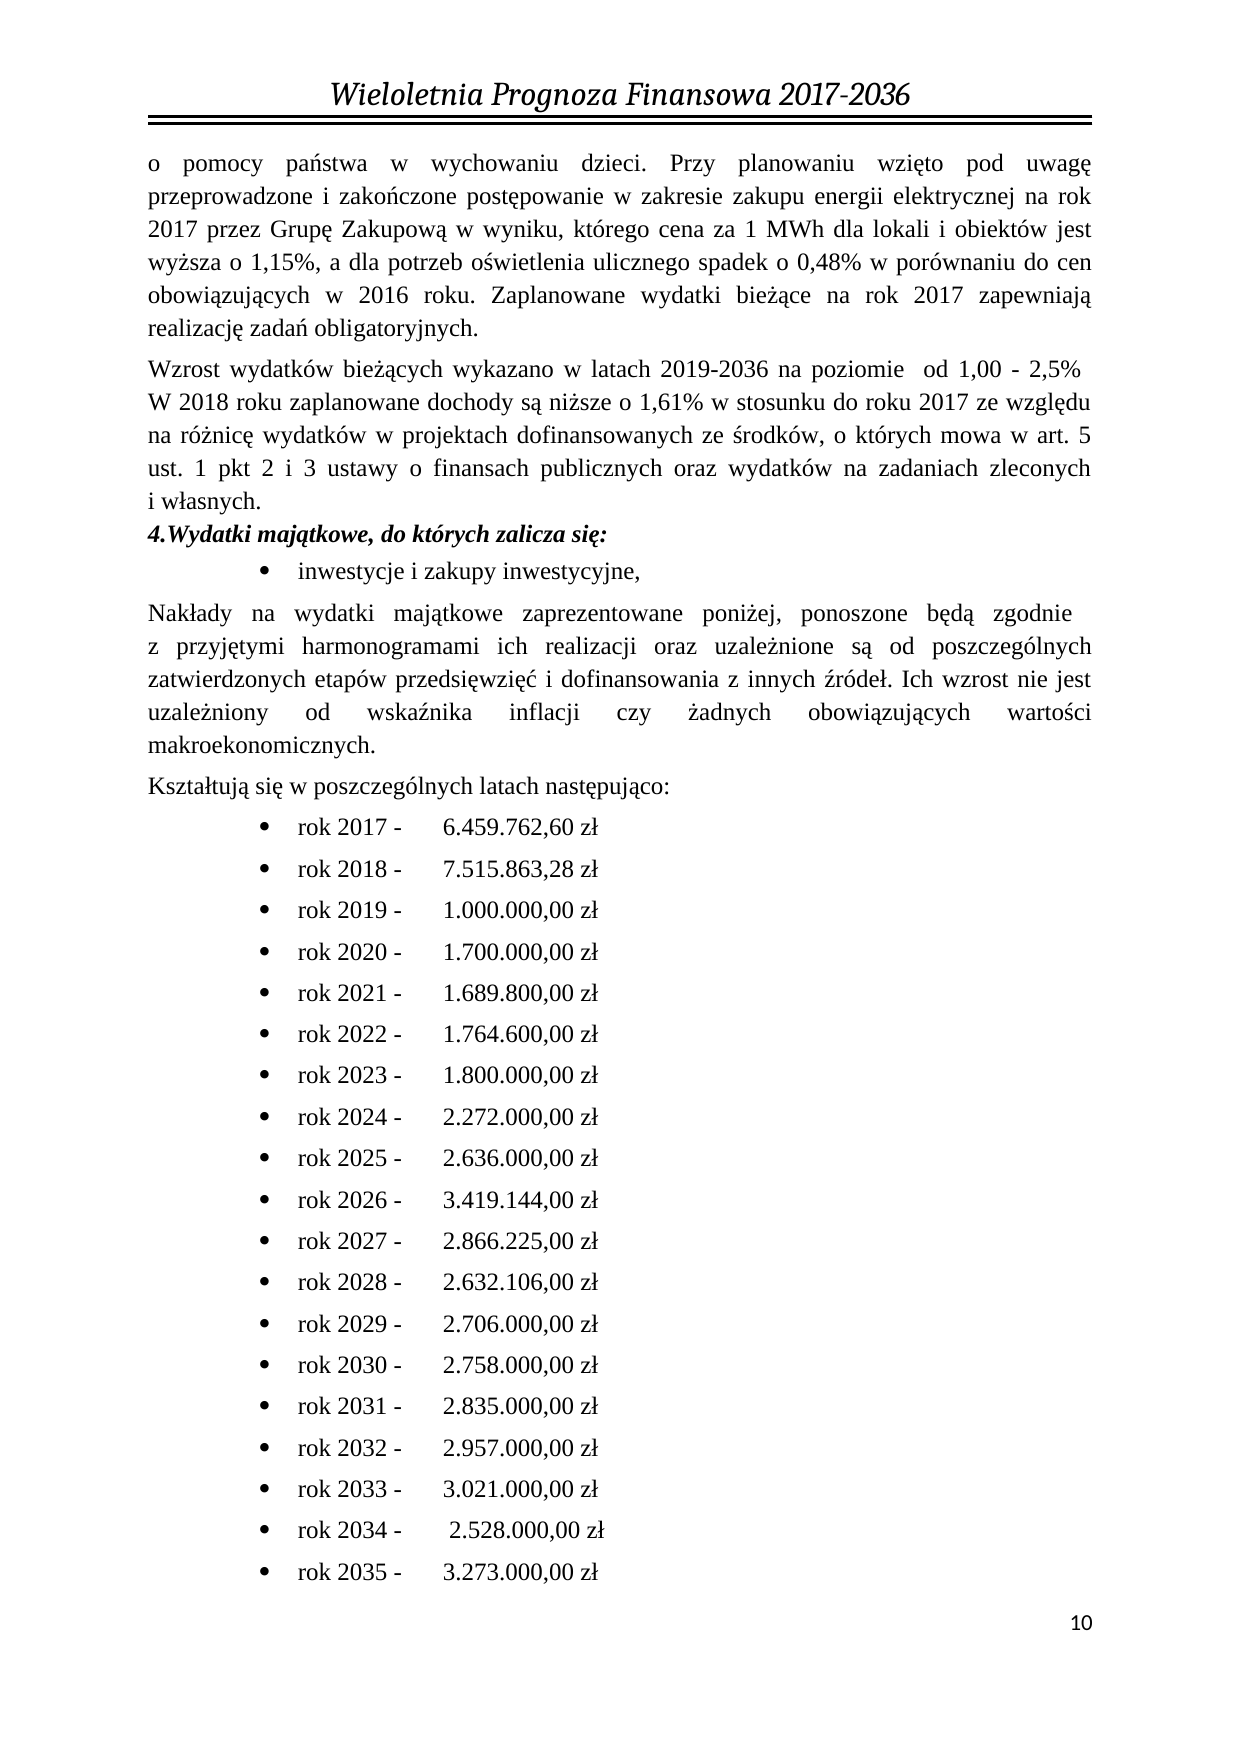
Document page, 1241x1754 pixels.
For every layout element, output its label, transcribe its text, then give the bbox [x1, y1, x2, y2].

list rok 2024 - 2.272.000,00 zł [260, 1102, 1092, 1131]
list inwestycje i zakupy inwestycyjne, [260, 556, 1092, 585]
list rok 2022 - 1.764.600,00 zł [260, 1019, 1092, 1048]
list rok 2028 - 2.632.106,00 zł [260, 1267, 1092, 1296]
list rok 2031 - 2.835.000,00 zł [260, 1391, 1092, 1420]
list rok 2021 - 1.689.800,00 zł [260, 978, 1092, 1007]
list rok 2023 - 1.800.000,00 zł [260, 1061, 1092, 1089]
list rok 2019 - 1.000.000,00 zł [260, 895, 1092, 924]
text Wzrost wydatków bieżących wykazano w latach 2019-2036 na poziomie od 1,00 - 2,5% W 2018 roku zaplanowane dochody są niższe o 1,61% w stosunku do roku 2017 ze względu na różnicę wydatków w projektach dofinansowanych ze środków, o których mowa w art. 5 ust. 1 pkt 2 i 3 ustawy o finansach publicznych oraz wydatków na zadaniach zleconych i własnych. [148, 354, 1092, 515]
text Kształtują się w poszczególnych latach następująco: [148, 771, 1092, 800]
text 4.Wydatki majątkowe, do których zalicza się: [148, 519, 1092, 548]
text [148, 148, 1092, 342]
list rok 2018 - 7.515.863,28 zł [260, 854, 1092, 883]
list rok 2033 - 3.021.000,00 zł [260, 1474, 1092, 1503]
list rok 2025 - 2.636.000,00 zł [260, 1143, 1092, 1172]
text Nakłady na wydatki majątkowe zaprezentowane poniżej, ponoszone będą zgodnie z przyjętymi harmonogramami ich realizacji oraz uzależnione są od poszczególnych zatwierdzonych etapów przedsięwzięć i dofinansowania z innych źródeł. Ich wzrost nie jest uzależniony od wskaźnika inflacji czy żadnych obowiązujących wartości makroekonomicznych. [148, 598, 1092, 758]
list rok 2027 - 2.866.225,00 zł [260, 1226, 1092, 1255]
list rok 2030 - 2.758.000,00 zł [260, 1350, 1092, 1379]
list rok 2020 - 1.700.000,00 zł [260, 937, 1092, 965]
list rok 2029 - 2.706.000,00 zł [260, 1309, 1092, 1337]
list rok 2034 - 2.528.000,00 zł [260, 1516, 1092, 1544]
list rok 2035 - 3.273.000,00 zł [260, 1557, 1092, 1586]
list rok 2032 - 2.957.000,00 zł [260, 1433, 1092, 1462]
list rok 2017 - 6.459.762,60 zł [260, 812, 1092, 841]
list rok 2026 - 3.419.144,00 zł [260, 1185, 1092, 1213]
